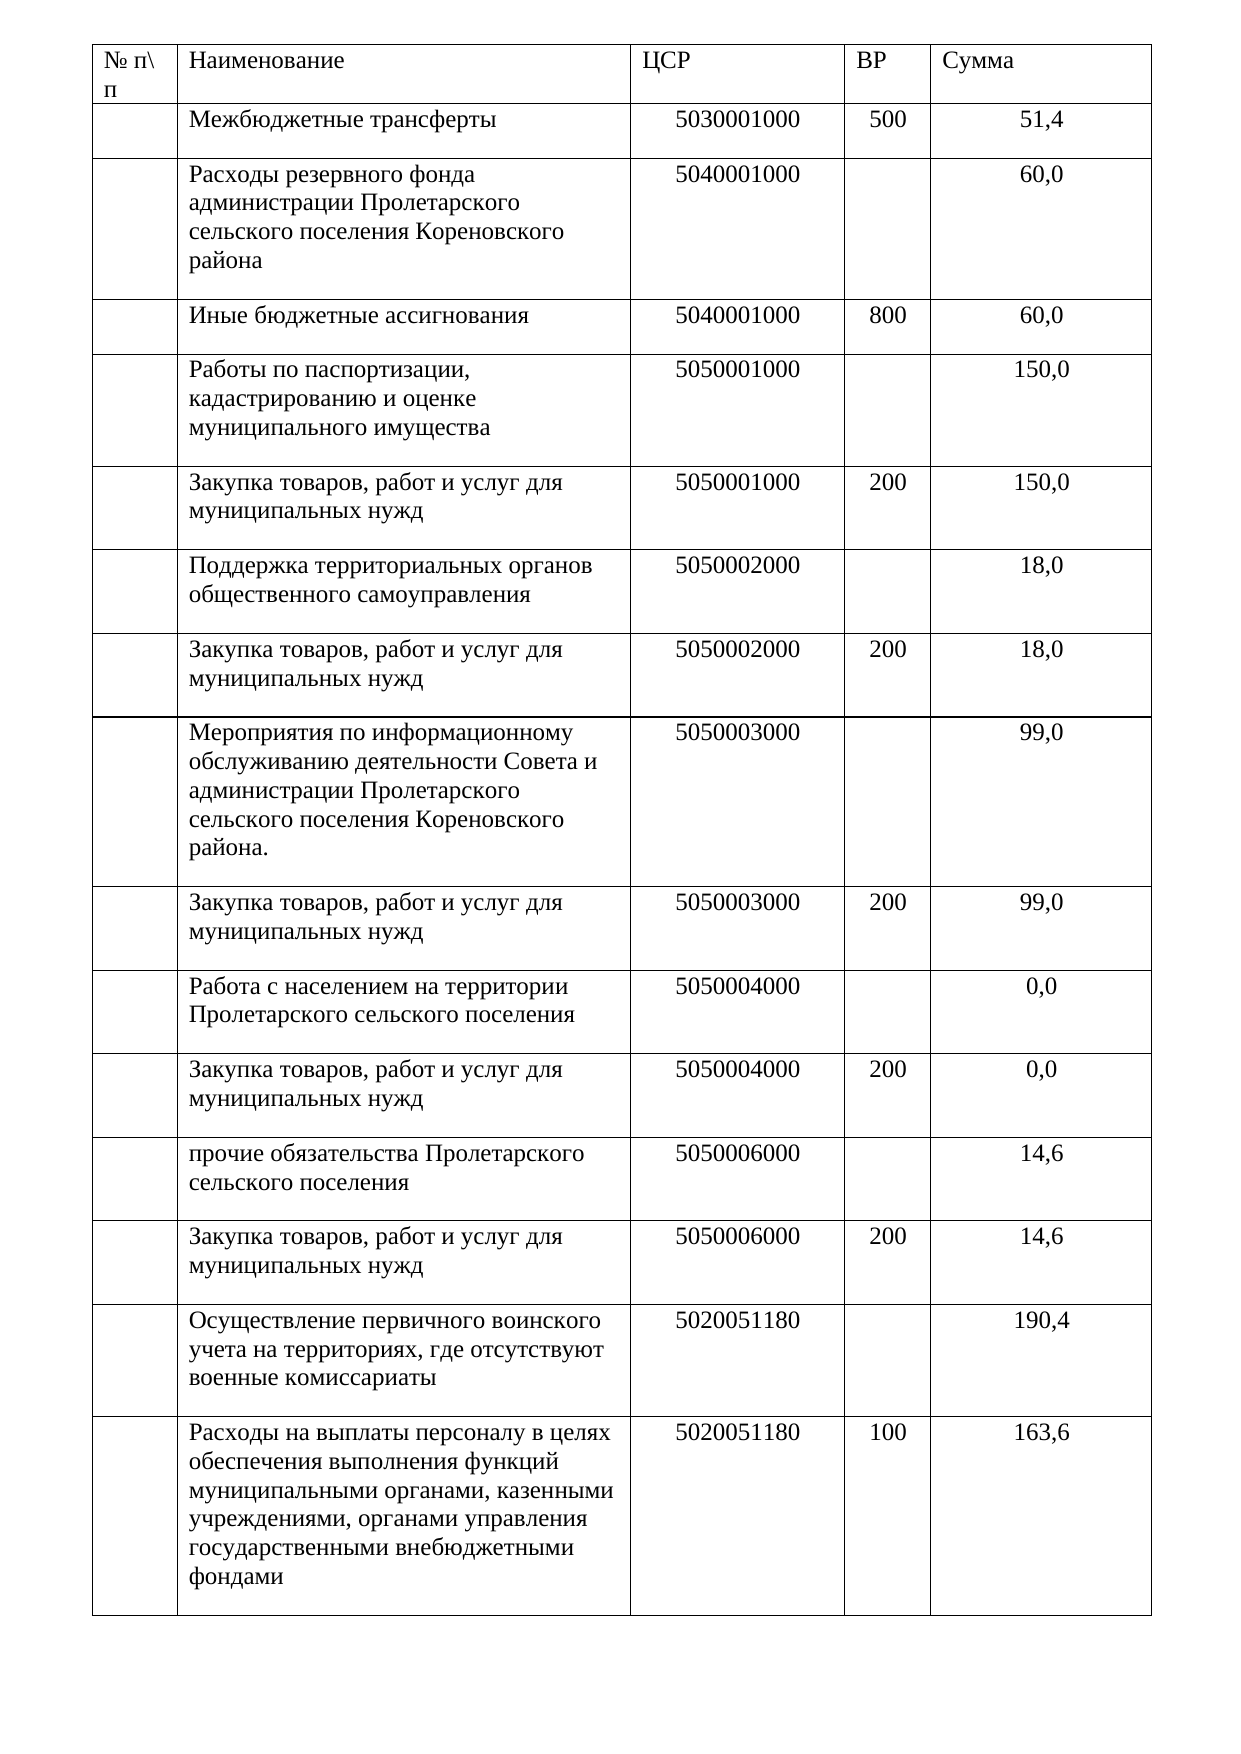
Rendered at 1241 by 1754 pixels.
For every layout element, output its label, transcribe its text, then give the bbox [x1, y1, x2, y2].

table_cell 60,0 [931, 300, 1151, 353]
table_header Наименование [178, 45, 630, 103]
table_cell 5050006000 [631, 1221, 844, 1304]
table_cell Осуществление первичного воинского учета на территориях, где отсутствуют военные комиссариаты [178, 1305, 630, 1416]
table_header ВР [845, 45, 930, 103]
table_cell [93, 971, 177, 1053]
table_cell [845, 355, 930, 466]
table_cell 200 [845, 634, 930, 716]
table_cell [845, 1138, 930, 1220]
table_cell 500 [845, 104, 930, 158]
table_cell [93, 887, 177, 970]
table_cell 100 [845, 1417, 930, 1615]
table_cell Расходы резервного фонда администрации Пролетарского сельского поселения Кореновского района [178, 159, 630, 299]
table_cell 200 [845, 887, 930, 970]
table_cell 60,0 [931, 159, 1151, 299]
table_cell [93, 1417, 177, 1615]
table_cell [845, 971, 930, 1053]
table_cell 99,0 [931, 718, 1151, 886]
table_header Сумма [931, 45, 1151, 103]
table_cell [93, 550, 177, 633]
table_cell 5050003000 [631, 718, 844, 886]
table_cell 18,0 [931, 634, 1151, 716]
table_cell 5050002000 [631, 550, 844, 633]
table_cell [845, 1305, 930, 1416]
table_cell 5030001000 [631, 104, 844, 158]
table_cell 200 [845, 1054, 930, 1137]
table_cell [93, 1221, 177, 1304]
table_cell Расходы на выплаты персоналу в целях обеспечения выполнения функций муниципальными органами, казенными учреждениями, органами управления государственными внебюджетными фондами [178, 1417, 630, 1615]
table_cell 5040001000 [631, 159, 844, 299]
table_cell 800 [845, 300, 930, 353]
table_cell Иные бюджетные ассигнования [178, 300, 630, 353]
table_cell 5050001000 [631, 355, 844, 466]
table_cell Мероприятия по информационному обслуживанию деятельности Совета и администрации Пролетарского сельского поселения Кореновского района. [178, 718, 630, 886]
table_cell 150,0 [931, 467, 1151, 549]
table_cell Закупка товаров, работ и услуг для муниципальных нужд [178, 887, 630, 970]
table_cell Межбюджетные трансферты [178, 104, 630, 158]
table_cell 51,4 [931, 104, 1151, 158]
table_cell 150,0 [931, 355, 1151, 466]
table_cell [93, 355, 177, 466]
table_cell Закупка товаров, работ и услуг для муниципальных нужд [178, 634, 630, 716]
table_cell 0,0 [931, 1054, 1151, 1137]
table_cell 99,0 [931, 887, 1151, 970]
table_cell [93, 1054, 177, 1137]
table_cell Закупка товаров, работ и услуг для муниципальных нужд [178, 467, 630, 549]
table_cell 163,6 [931, 1417, 1151, 1615]
table_cell 5020051180 [631, 1417, 844, 1615]
table_cell 5050006000 [631, 1138, 844, 1220]
table_cell 200 [845, 1221, 930, 1304]
table_cell Работа с населением на территории Пролетарского сельского поселения [178, 971, 630, 1053]
table_cell [845, 718, 930, 886]
table_cell 5020051180 [631, 1305, 844, 1416]
table_cell 5050001000 [631, 467, 844, 549]
table_cell 5050002000 [631, 634, 844, 716]
table_cell 5050004000 [631, 1054, 844, 1137]
table_cell [93, 300, 177, 353]
table_cell Закупка товаров, работ и услуг для муниципальных нужд [178, 1221, 630, 1304]
table_cell 190,4 [931, 1305, 1151, 1416]
table_cell 5050004000 [631, 971, 844, 1053]
table_cell 0,0 [931, 971, 1151, 1053]
table_cell [93, 1138, 177, 1220]
table_cell 5050003000 [631, 887, 844, 970]
table_cell [845, 159, 930, 299]
table_cell [93, 159, 177, 299]
table_cell [93, 634, 177, 716]
table_cell [93, 104, 177, 158]
table_cell прочие обязательства Пролетарского сельского поселения [178, 1138, 630, 1220]
table_cell [93, 467, 177, 549]
table_cell Закупка товаров, работ и услуг для муниципальных нужд [178, 1054, 630, 1137]
table_cell 5040001000 [631, 300, 844, 353]
table_cell Работы по паспортизации, кадастрированию и оценке муниципального имущества [178, 355, 630, 466]
table_cell [93, 1305, 177, 1416]
table_cell 200 [845, 467, 930, 549]
table_header ЦСР [631, 45, 844, 103]
table_cell 18,0 [931, 550, 1151, 633]
table_cell [845, 550, 930, 633]
table_cell 14,6 [931, 1138, 1151, 1220]
table_cell 14,6 [931, 1221, 1151, 1304]
table_cell [93, 718, 177, 886]
table_cell Поддержка территориальных органов общественного самоуправления [178, 550, 630, 633]
table_header № п\п [93, 45, 177, 103]
